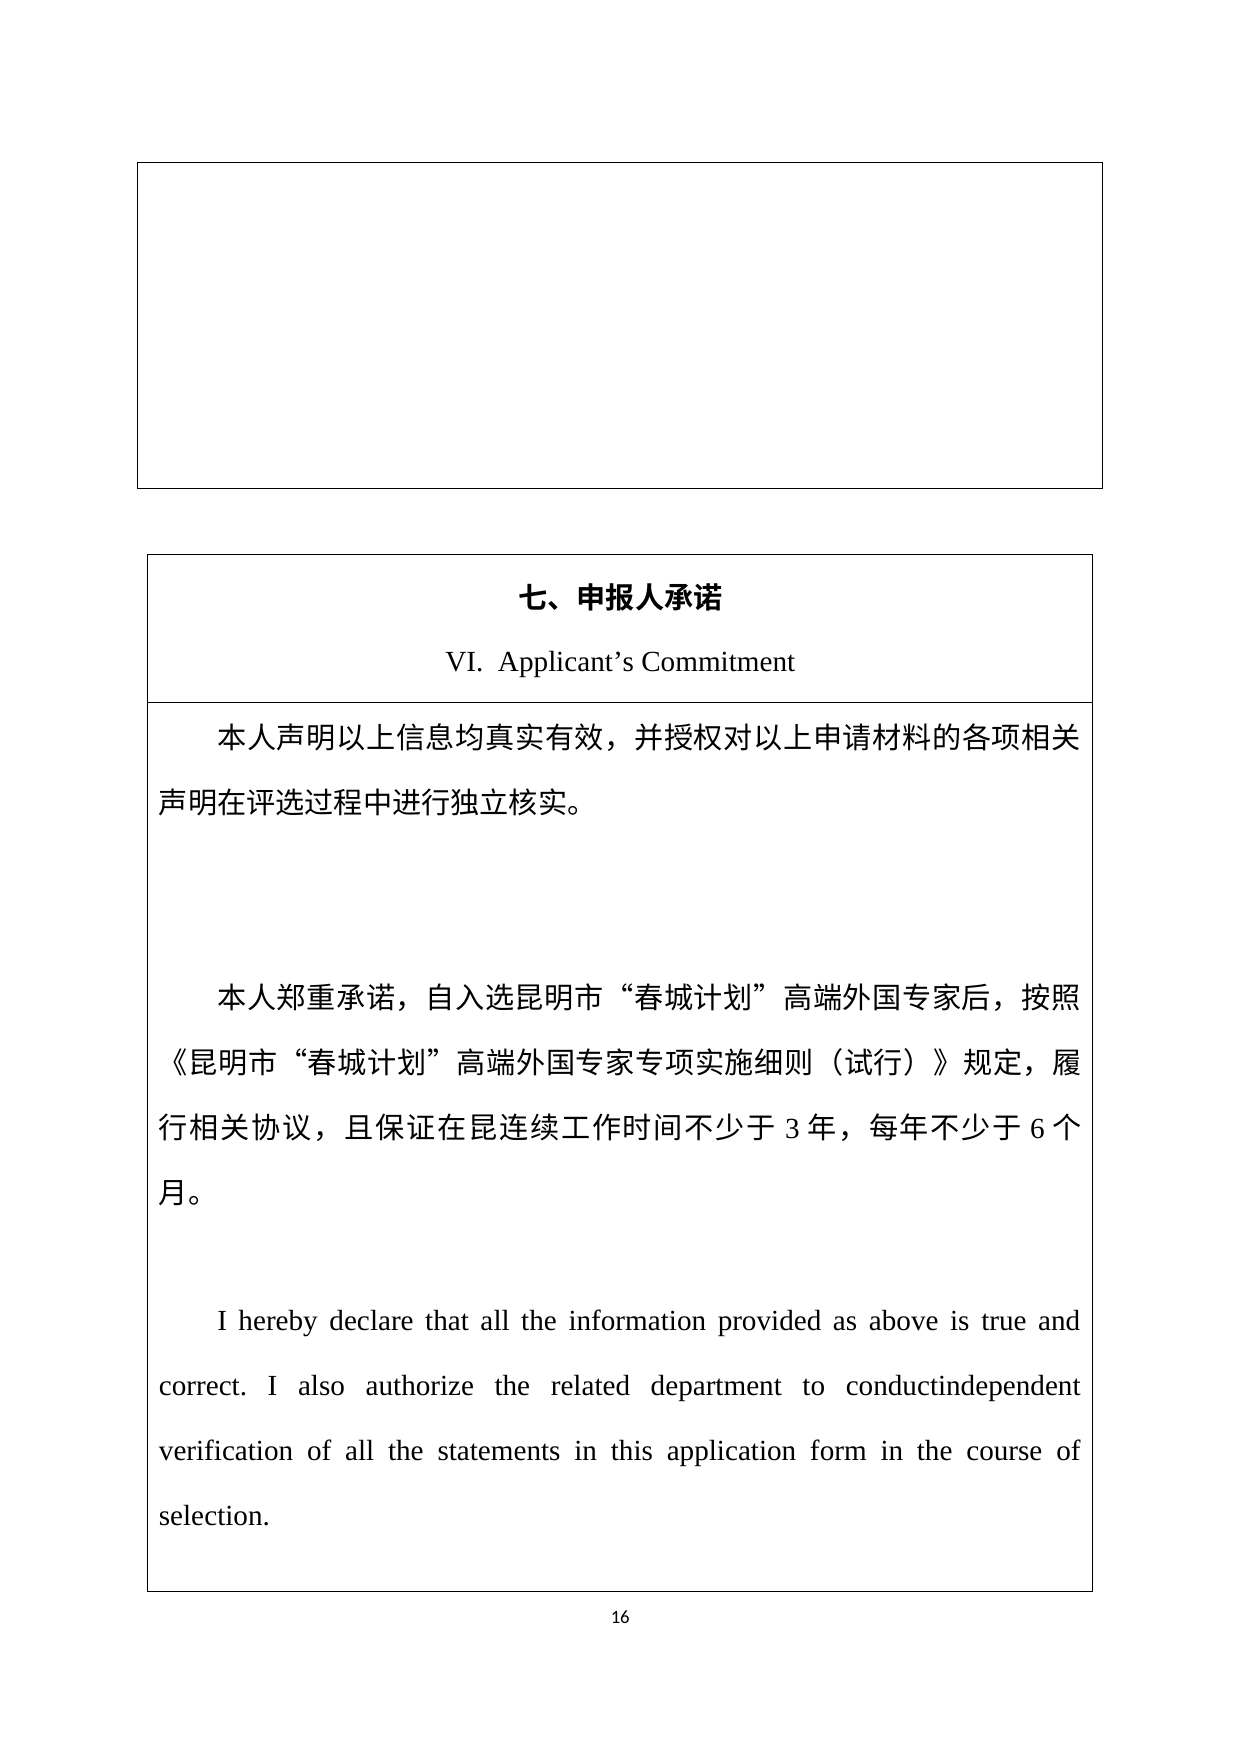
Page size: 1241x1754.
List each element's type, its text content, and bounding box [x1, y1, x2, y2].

table_header 申报人承诺 VI. Applicant’s Commitment [148, 555, 1092, 702]
table_cell [138, 163, 1102, 488]
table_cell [148, 703, 1092, 1591]
